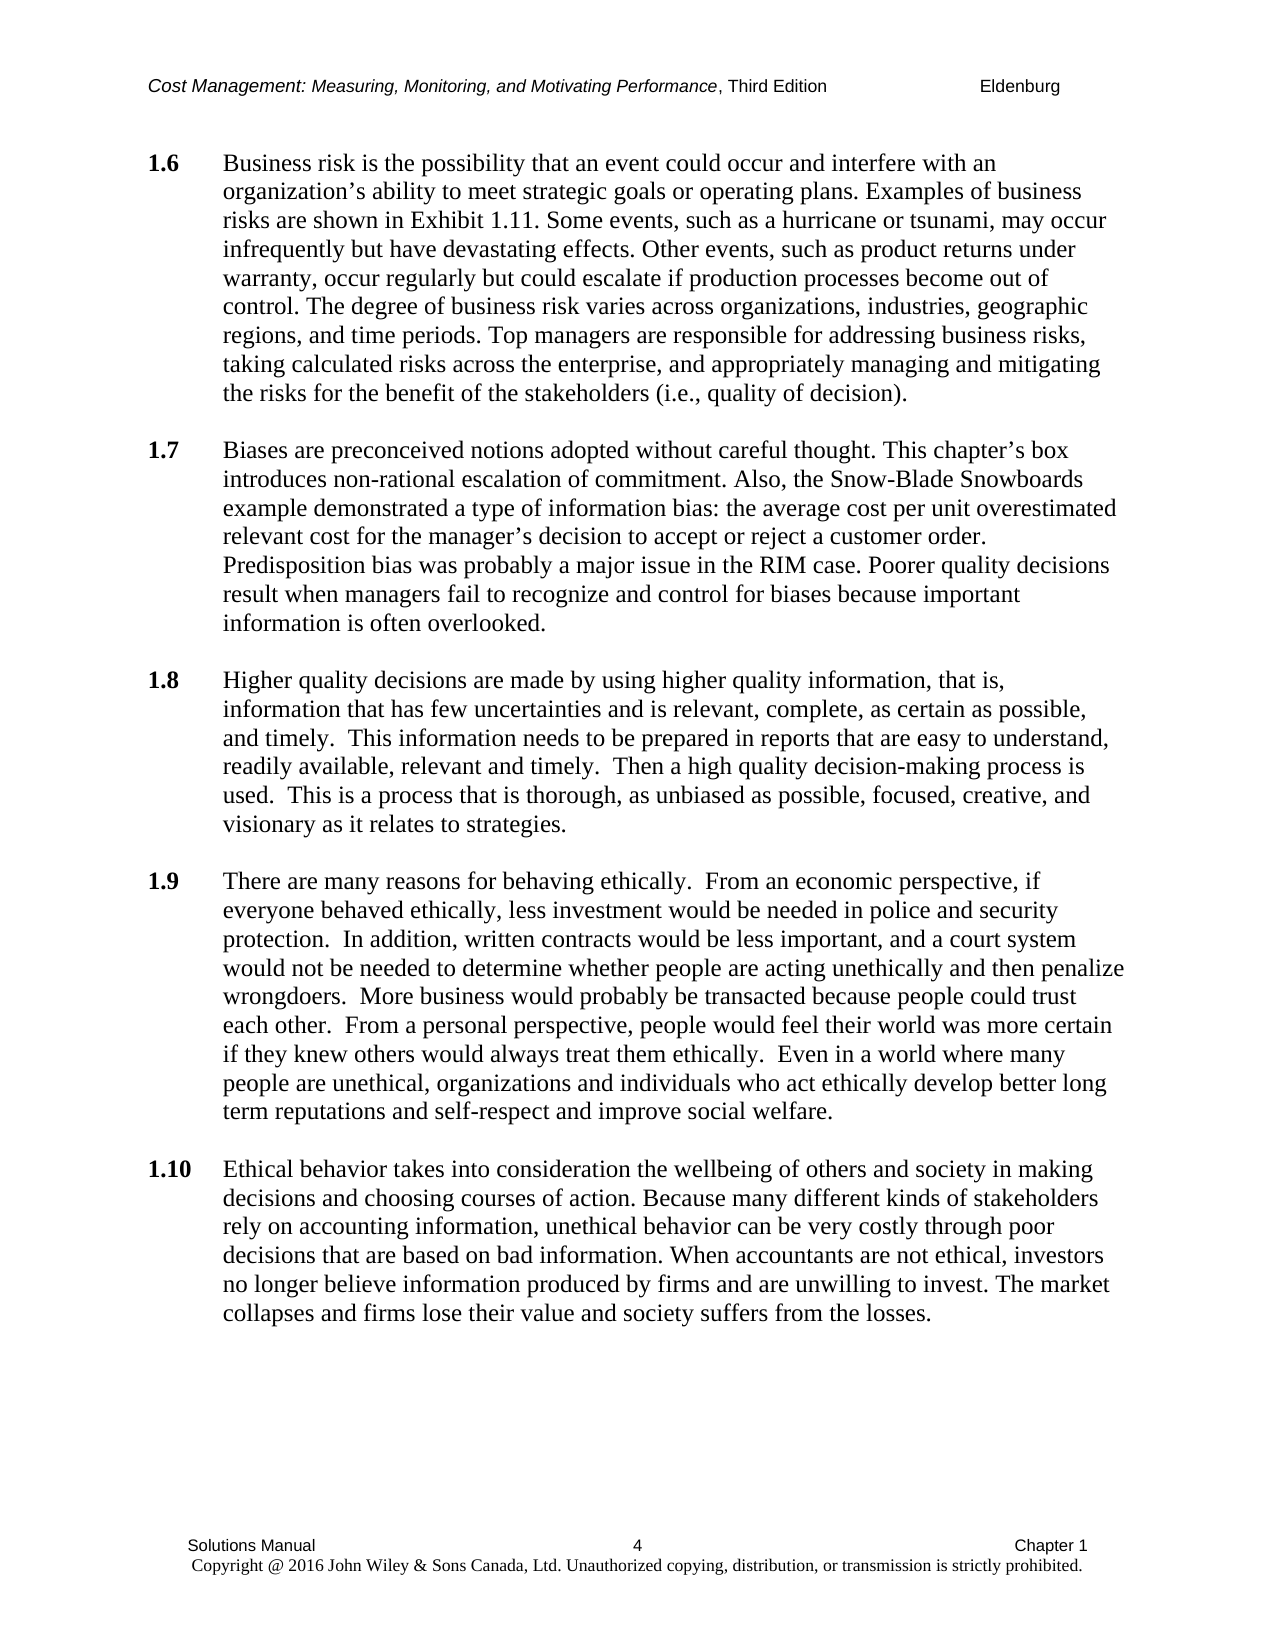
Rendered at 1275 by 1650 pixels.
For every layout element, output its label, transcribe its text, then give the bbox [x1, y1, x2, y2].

text 1.7 Biases are preconceived notions adopted without careful thought. This chapter’s box introduces non-rational escalation of commitment. Also, the Snow-Blade Snowboards example demonstrated a type of information bias: the average cost per unit overestimated relevant cost for the manager’s decision to accept or reject a customer order. Predisposition bias was probably a major issue in the RIM case. Poorer quality decisions result when managers fail to recognize and control for biases because important information is often overlooked. [148, 435, 1127, 636]
text 1.10 Ethical behavior takes into consideration the wellbeing of others and society in making decisions and choosing courses of action. Because many different kinds of stakeholders rely on accounting information, unethical behavior can be very costly through poor decisions that are based on bad information. When accountants are not ethical, investors no longer believe information produced by firms and are unwilling to invest. The market collapses and firms lose their value and society suffers from the losses. [148, 1154, 1127, 1326]
text 1.9 There are many reasons for behaving ethically. From an economic perspective, if everyone behaved ethically, less investment would be needed in police and security protection. In addition, written contracts would be less important, and a court system would not be needed to determine whether people are acting unethically and then penalize wrongdoers. More business would probably be transacted because people could trust each other. From a personal perspective, people would feel their world was more certain if they knew others would always treat them ethically. Even in a world where many people are unethical, organizations and individuals who act ethically develop better long term reputations and self-respect and improve social welfare. [148, 866, 1127, 1125]
text 1.8 Higher quality decisions are made by using higher quality information, that is, information that has few uncertainties and is relevant, complete, as certain as possible, and timely. This information needs to be prepared in reports that are easy to understand, readily available, relevant and timely. Then a high quality decision-making process is used. This is a process that is thorough, as unbiased as possible, focused, creative, and visionary as it relates to strategies. [148, 665, 1127, 838]
text 1.6 Business risk is the possibility that an event could occur and interfere with an organization’s ability to meet strategic goals or operating plans. Examples of business risks are shown in Exhibit 1.11. Some events, such as a hurricane or tsunami, may occur infrequently but have devastating effects. Other events, such as product returns under warranty, occur regularly but could escalate if production processes become out of control. The degree of business risk varies across organizations, industries, geographic regions, and time periods. Top managers are responsible for addressing business risks, taking calculated risks across the enterprise, and appropriately managing and mitigating the risks for the benefit of the stakeholders (i.e., quality of decision). [148, 148, 1127, 406]
